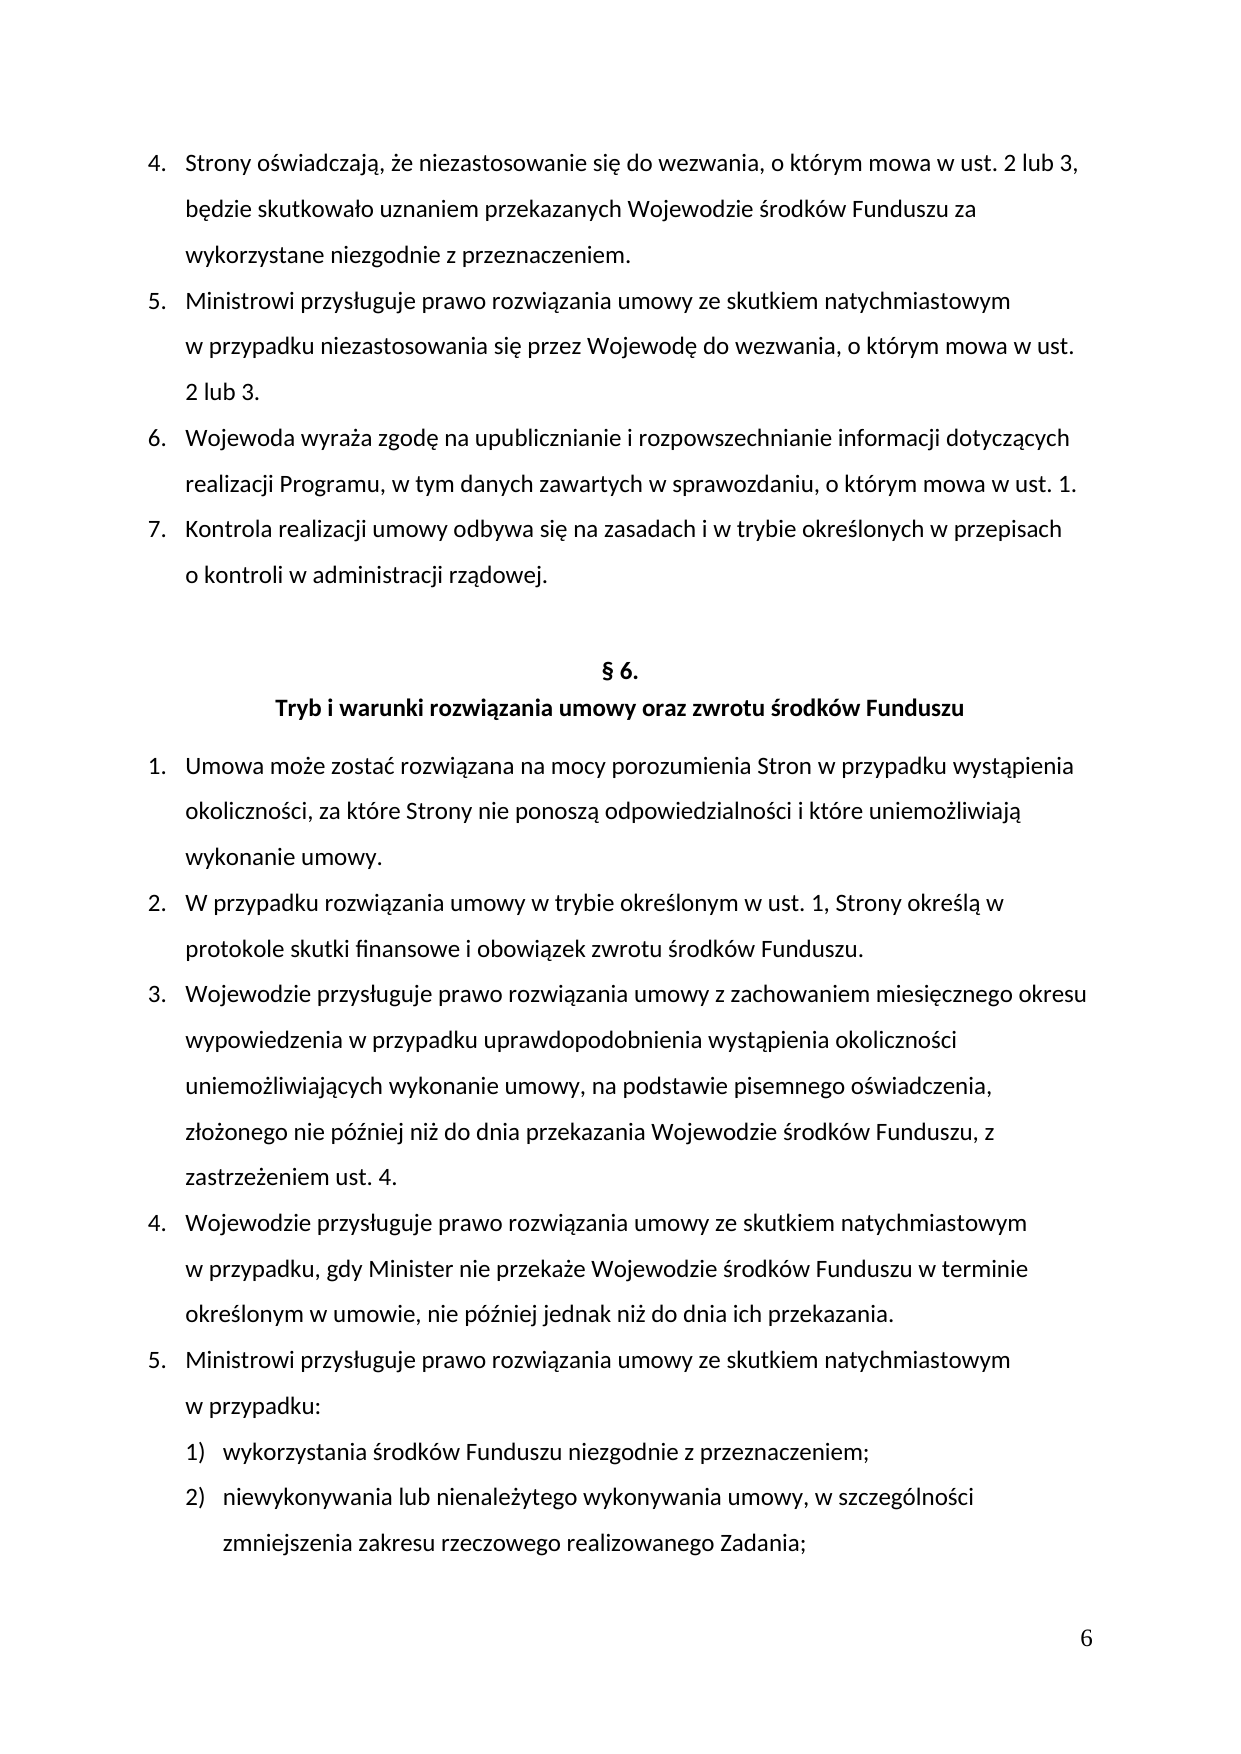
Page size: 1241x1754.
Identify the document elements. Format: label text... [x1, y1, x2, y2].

list Wojewodzie przysługuje prawo rozwiązania umowy z zachowaniem miesięcznego okresu wypowiedzenia w przypadku uprawdopodobnienia wystąpienia okoliczności uniemożliwiających wykonanie umowy, na podstawie pisemnego oświadczenia, złożonego nie później niż do dnia przekazania Wojewodzie środków Funduszu, z zastrzeżeniem ust. 4. [148, 978, 1093, 1192]
list Kontrola realizacji umowy odbywa się na zasadach i w trybie określonych w przepisach o kontroli w administracji rządowej. [148, 513, 1093, 590]
list Ministrowi przysługuje prawo rozwiązania umowy ze skutkiem natychmiastowym w przypadku niezastosowania się przez Wojewodę do wezwania, o którym mowa w ust. 2 lub 3. [148, 285, 1093, 407]
list Wojewoda wyraża zgodę na upublicznianie i rozpowszechnianie informacji dotyczących realizacji Programu, w tym danych zawartych w sprawozdaniu, o którym mowa w ust. 1. [148, 422, 1093, 498]
list Umowa może zostać rozwiązana na mocy porozumienia Stron w przypadku wystąpienia okoliczności, za które Strony nie ponoszą odpowiedzialności i które uniemożliwiają wykonanie umowy. [148, 750, 1093, 872]
subtitle § 6. [148, 655, 1093, 685]
list Ministrowi przysługuje prawo rozwiązania umowy ze skutkiem natychmiastowym w przypadku: [148, 1344, 1093, 1421]
list niewykonywania lub nienależytego wykonywania umowy, w szczególności zmniejszenia zakresu rzeczowego realizowanego Zadania; [185, 1481, 1093, 1558]
subtitle Tryb i warunki rozwiązania umowy oraz zwrotu środków Funduszu [148, 692, 1093, 722]
list Wojewodzie przysługuje prawo rozwiązania umowy ze skutkiem natychmiastowym w przypadku, gdy Minister nie przekaże Wojewodzie środków Funduszu w terminie określonym w umowie, nie później jednak niż do dnia ich przekazania. [148, 1207, 1093, 1329]
list wykorzystania środków Funduszu niezgodnie z przeznaczeniem; [185, 1436, 1093, 1466]
list Strony oświadczają, że niezastosowanie się do wezwania, o którym mowa w ust. 2 lub 3, będzie skutkowało uznaniem przekazanych Wojewodzie środków Funduszu za wykorzystane niezgodnie z przeznaczeniem. [148, 148, 1093, 269]
list W przypadku rozwiązania umowy w trybie określonym w ust. 1, Strony określą w protokole skutki finansowe i obowiązek zwrotu środków Funduszu. [148, 887, 1093, 963]
